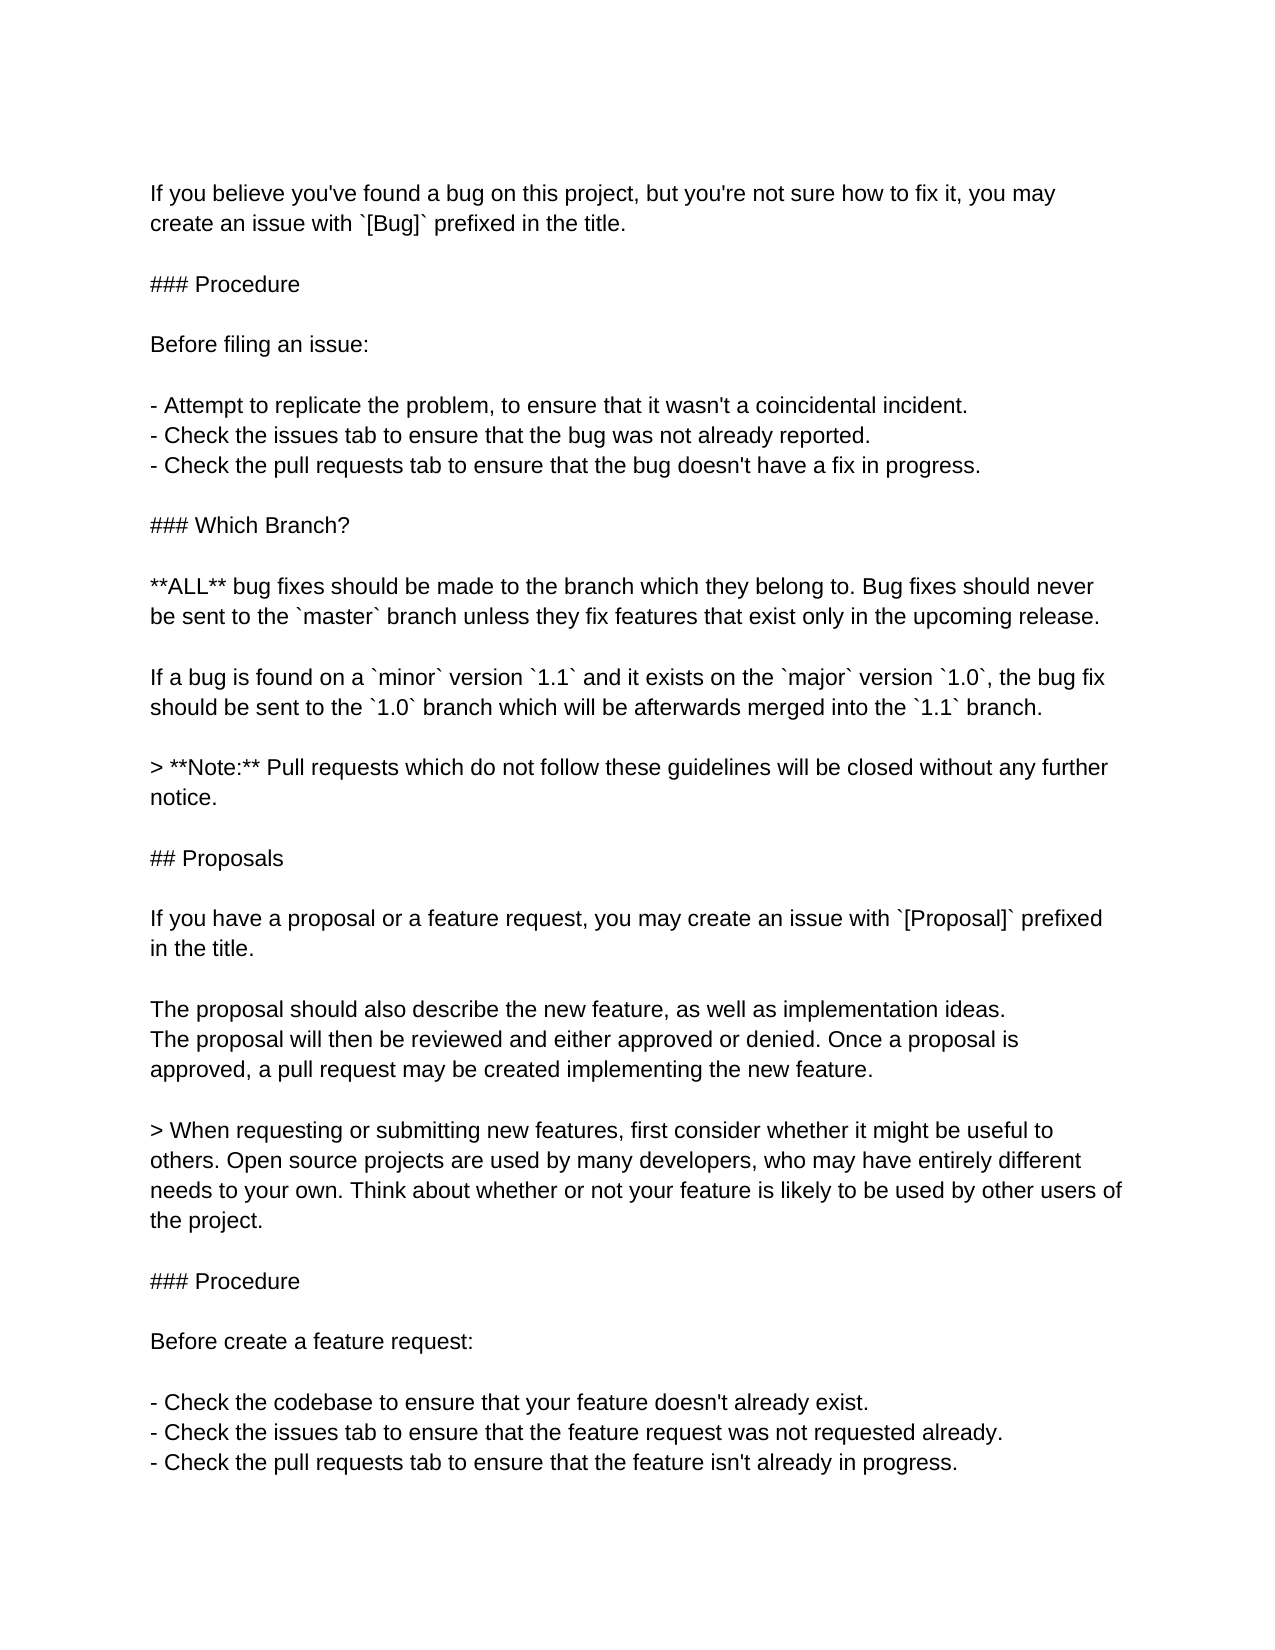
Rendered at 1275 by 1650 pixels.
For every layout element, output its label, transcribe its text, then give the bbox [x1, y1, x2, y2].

text - Check the pull requests tab to ensure that the bug doesn't have a fix in progress. [150, 452, 1125, 478]
text - Check the codebase to ensure that your feature doesn't already exist. [150, 1388, 1125, 1415]
text ### Procedure [150, 1268, 1125, 1294]
text **ALL** bug fixes should be made to the branch which they belong to. Bug fixes should never be sent to the `master` branch unless they fix features that exist only in the upcoming release. [150, 573, 1125, 629]
text - Attempt to replicate the problem, to ensure that it wasn't a coincidental incident. [150, 392, 1125, 418]
text > **Note:** Pull requests which do not follow these guidelines will be closed without any further notice. [150, 754, 1125, 811]
text - Check the pull requests tab to ensure that the feature isn't already in progress. [150, 1449, 1125, 1475]
text If a bug is found on a `minor` version `1.1` and it exists on the `major` version `1.0`, the bug fix should be sent to the `1.0` branch which will be afterwards merged into the `1.1` branch. [150, 663, 1125, 720]
text ### Procedure [150, 271, 1125, 297]
text The proposal should also describe the new feature, as well as implementation ideas. [150, 996, 1125, 1022]
text The proposal will then be reviewed and either approved or denied. Once a proposal is approved, a pull request may be created implementing the new feature. [150, 1026, 1125, 1083]
text Before filing an issue: [150, 331, 1125, 358]
text ### Which Branch? [150, 512, 1125, 539]
text > When requesting or submitting new features, first consider whether it might be useful to others. Open source projects are used by many developers, who may have entirely different needs to your own. Think about whether or not your feature is likely to be used by other users of the project. [150, 1117, 1125, 1234]
text - Check the issues tab to ensure that the feature request was not requested already. [150, 1419, 1125, 1445]
text Before create a feature request: [150, 1328, 1125, 1354]
text If you have a proposal or a feature request, you may create an issue with `[Proposal]` prefixed in the title. [150, 905, 1125, 962]
text If you believe you've found a bug on this project, but you're not sure how to fix it, you may create an issue with `[Bug]` prefixed in the title. [150, 180, 1125, 237]
text - Check the issues tab to ensure that the bug was not already reported. [150, 422, 1125, 448]
text ## Proposals [150, 845, 1125, 871]
